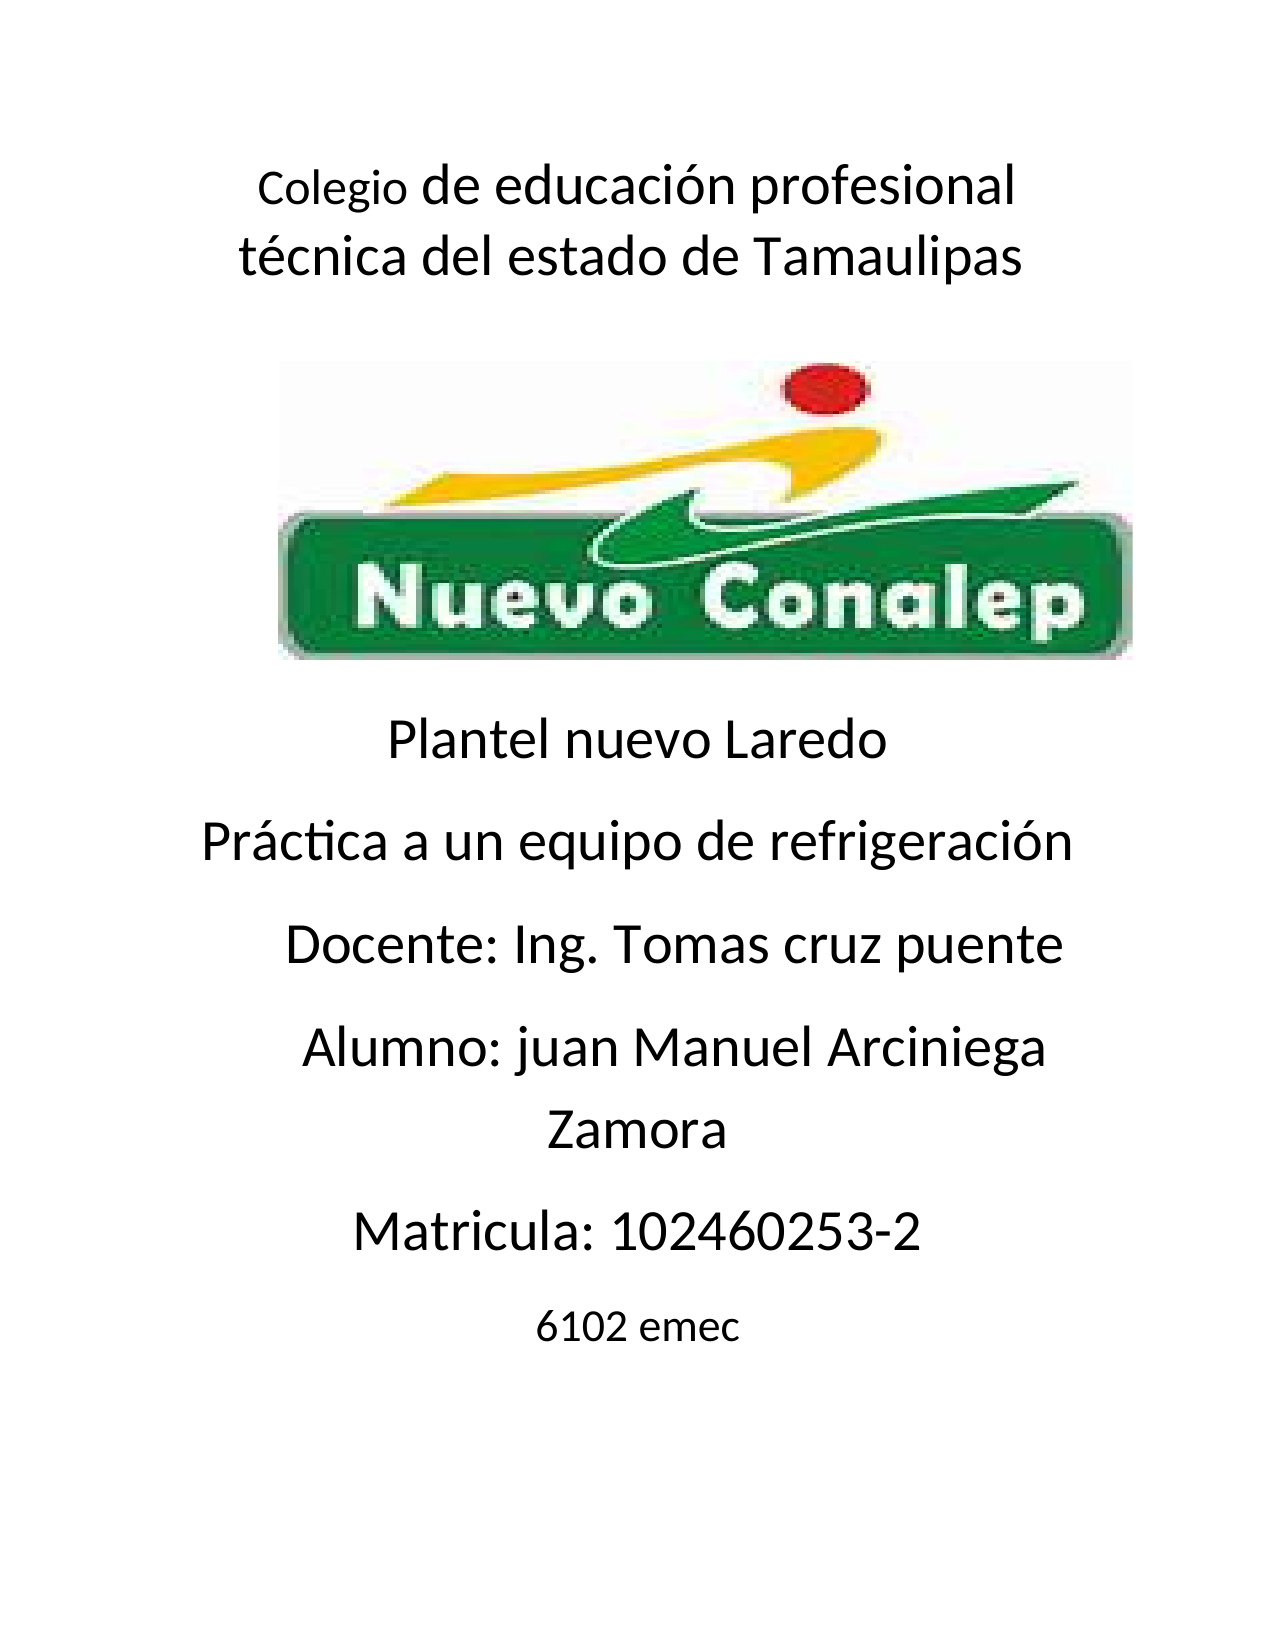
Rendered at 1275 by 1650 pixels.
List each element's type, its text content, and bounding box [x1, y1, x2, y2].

text Alumno: juan Manuel Arciniega Zamora [177, 1009, 1098, 1163]
text Matricula: 102460253-2 [177, 1194, 1098, 1265]
picture [278, 361, 1133, 660]
text 6102 emec [177, 1297, 1098, 1353]
text Docente: Ing. Tomas cruz puente [177, 907, 1098, 978]
text Práctica a un equipo de refrigeración [177, 804, 1098, 875]
text Plantel nuevo Laredo [177, 647, 1098, 773]
text Colegio de educación profesional técnica del estado de Tamaulipas [177, 148, 1098, 318]
